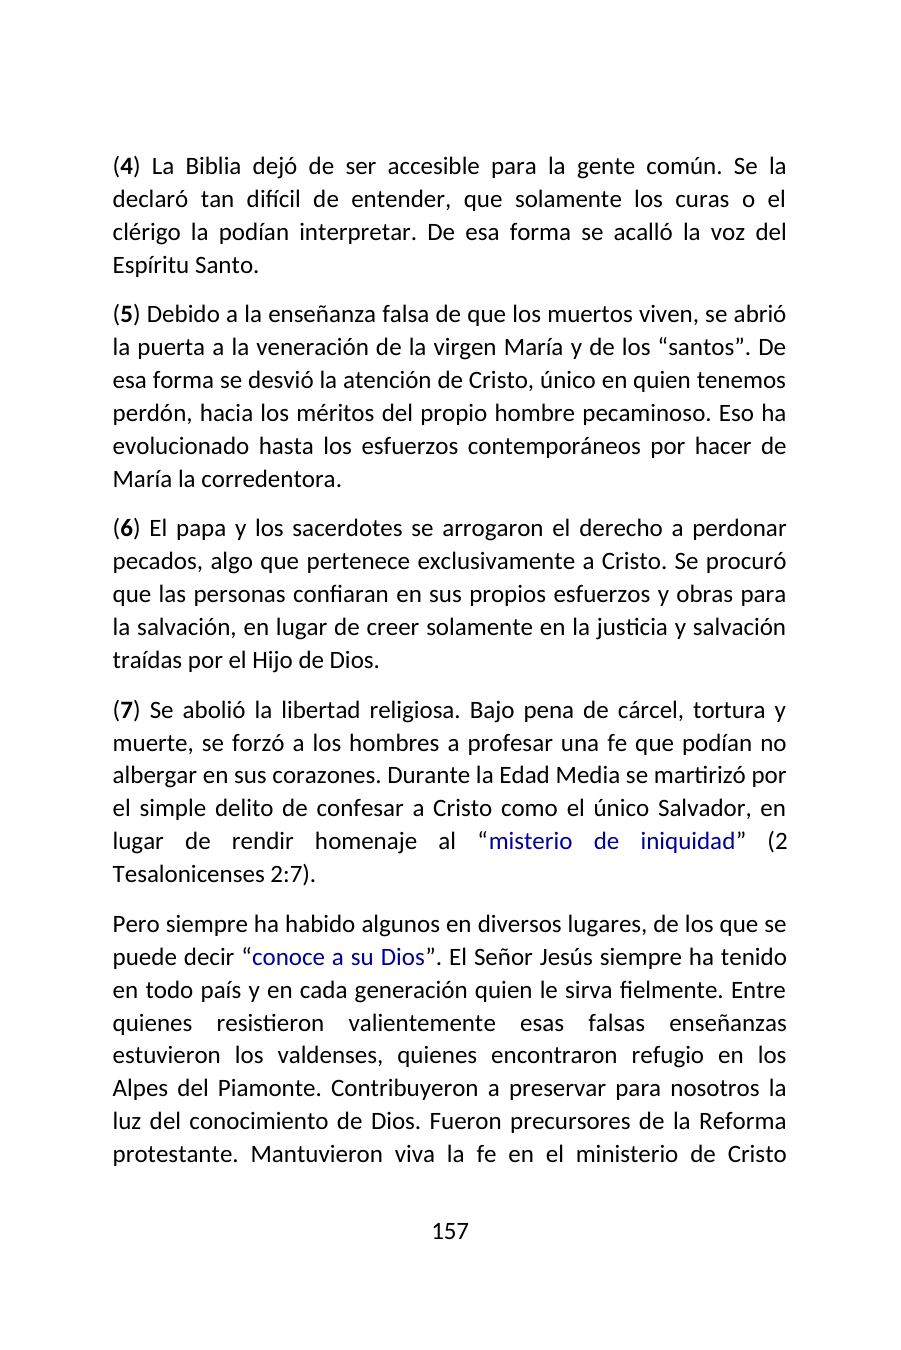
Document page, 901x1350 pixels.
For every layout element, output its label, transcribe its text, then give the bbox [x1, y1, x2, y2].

text (5) Debido a la enseñanza falsa de que los muertos viven, se abrió la puerta a la veneración de la virgen María y de los “santos”. De esa forma se desvió la atención de Cristo, único en quien tenemos perdón, hacia los méritos del propio hombre pecaminoso. Eso ha evolucionado hasta los esfuerzos contemporáneos por hacer de María la corredentora. [112, 298, 788, 493]
text (4) La Biblia dejó de ser accesible para la gente común. Se la declaró tan difícil de entender, que solamente los curas o el clérigo la podían interpretar. De esa forma se acalló la voz del Espíritu Santo. [112, 150, 788, 279]
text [112, 908, 788, 1169]
text (7) Se abolió la libertad religiosa. Bajo pena de cárcel, tortura y muerte, se forzó a los hombres a profesar una fe que podían no albergar en sus corazones. Durante la Edad Media se martirizó por el simple delito de confesar a Cristo como el único Salvador, en lugar de rendir homenaje al “misterio de iniquidad” (2 Tesalonicenses 2:7). [112, 694, 788, 889]
text (6) El papa y los sacerdotes se arrogaron el derecho a perdonar pecados, algo que pertenece exclusivamente a Cristo. Se procuró que las personas confiaran en sus propios esfuerzos y obras para la salvación, en lugar de creer solamente en la justicia y salvación traídas por el Hijo de Dios. [112, 512, 788, 675]
